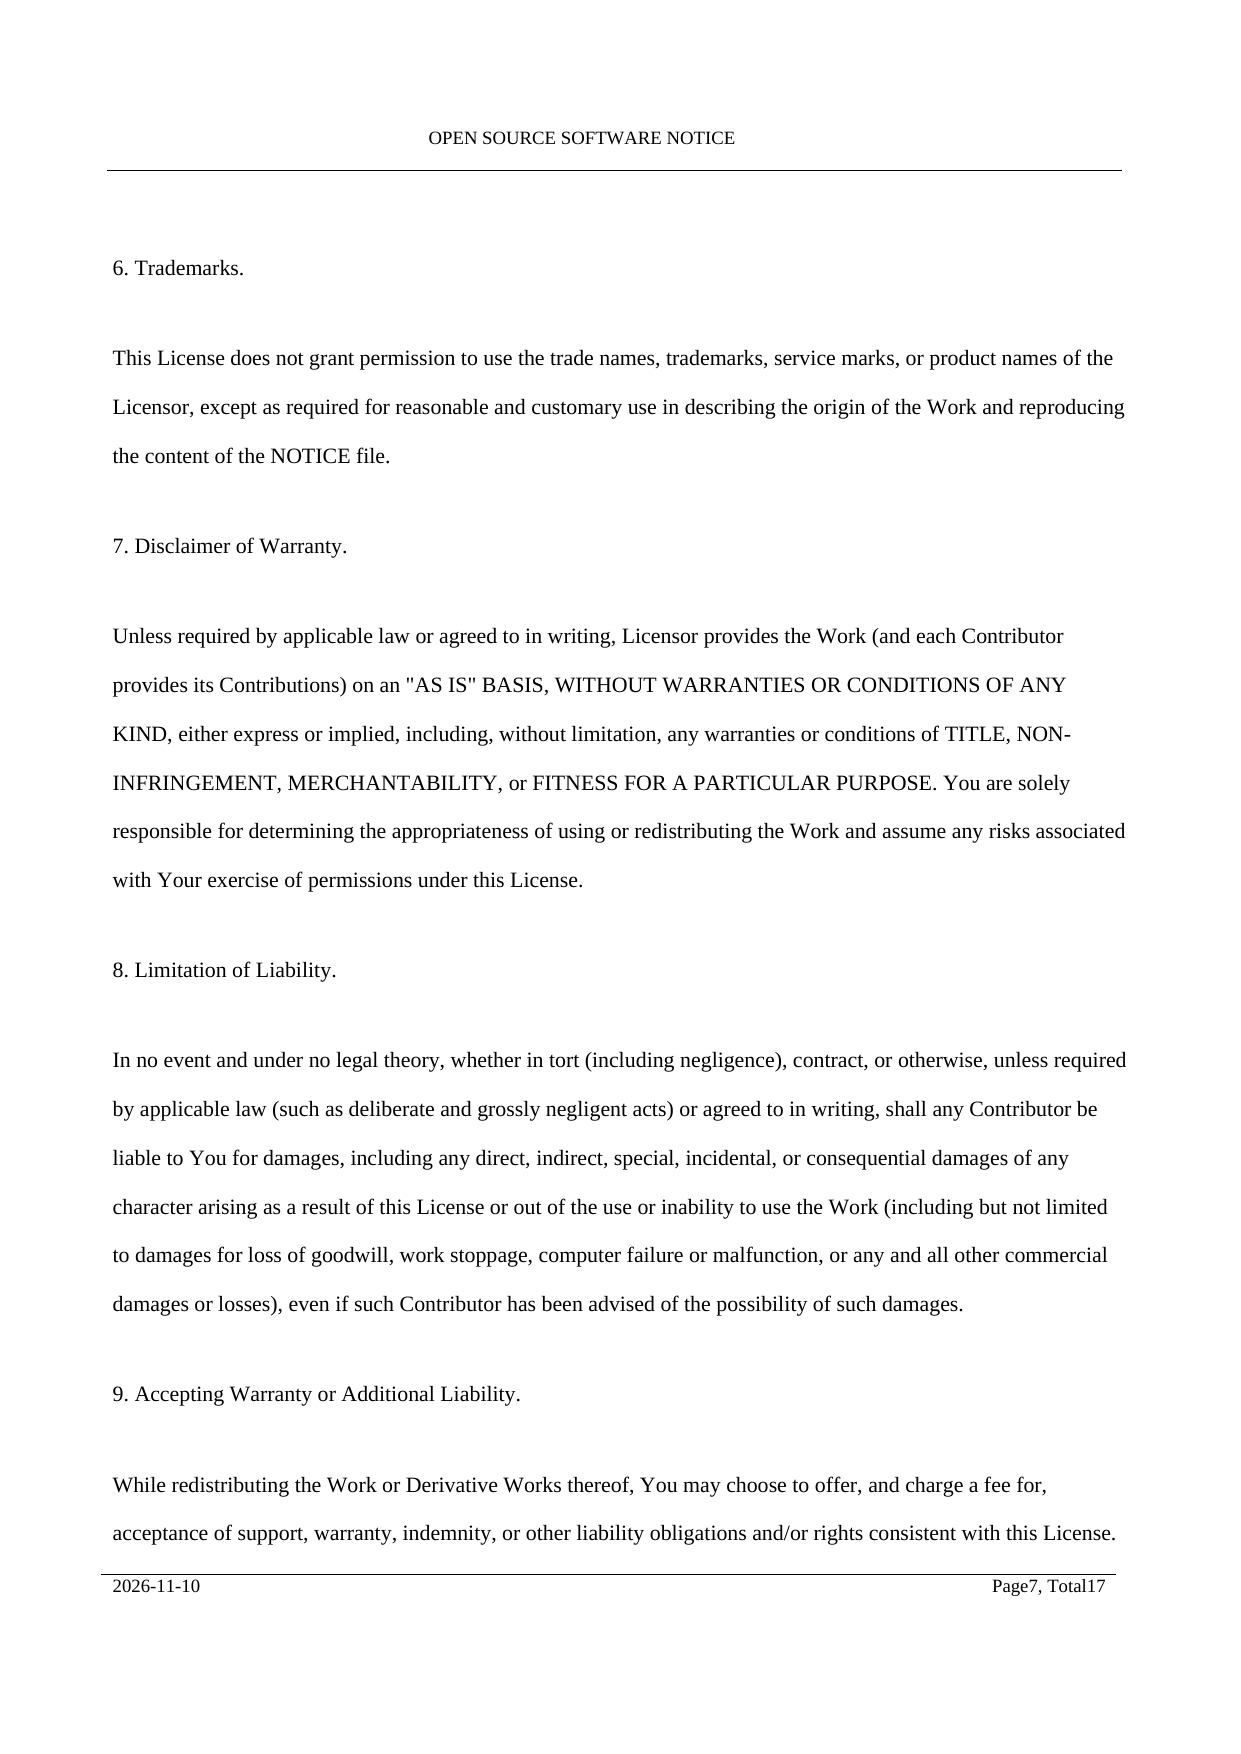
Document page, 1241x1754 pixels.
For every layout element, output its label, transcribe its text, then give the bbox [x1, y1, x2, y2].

text This License does not grant permission to use the trade names, trademarks, service marks, or product names of the Licensor, except as required for reasonable and customary use in describing the origin of the Work and reproducing the content of the NOTICE file. [112, 342, 1128, 472]
text In no event and under no legal theory, whether in tort (including negligence), contract, or otherwise, unless required by applicable law (such as deliberate and grossly negligent acts) or agreed to in writing, shall any Contributor be liable to You for damages, including any direct, indirect, special, incidental, or consequential damages of any character arising as a result of this License or out of the use or inability to use the Work (including but not limited to damages for loss of goodwill, work stoppage, computer failure or malfunction, or any and all other commercial damages or losses), even if such Contributor has been advised of the possibility of such damages. [112, 1044, 1128, 1320]
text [112, 1468, 1128, 1549]
text 7. Disclaimer of Warranty. [112, 529, 1128, 562]
text 9. Accepting Warranty or Additional Liability. [112, 1378, 1128, 1410]
text 6. Trademarks. [112, 251, 1128, 284]
text 8. Limitation of Liability. [112, 953, 1128, 986]
text Unless required by applicable law or agreed to in writing, Licensor provides the Work (and each Contributor provides its Contributions) on an "AS IS" BASIS, WITHOUT WARRANTIES OR CONDITIONS OF ANY KIND, either express or implied, including, without limitation, any warranties or conditions of TITLE, NON-INFRINGEMENT, MERCHANTABILITY, or FITNESS FOR A PARTICULAR PURPOSE. You are solely responsible for determining the appropriateness of using or redistributing the Work and assume any risks associated with Your exercise of permissions under this License. [112, 619, 1128, 896]
